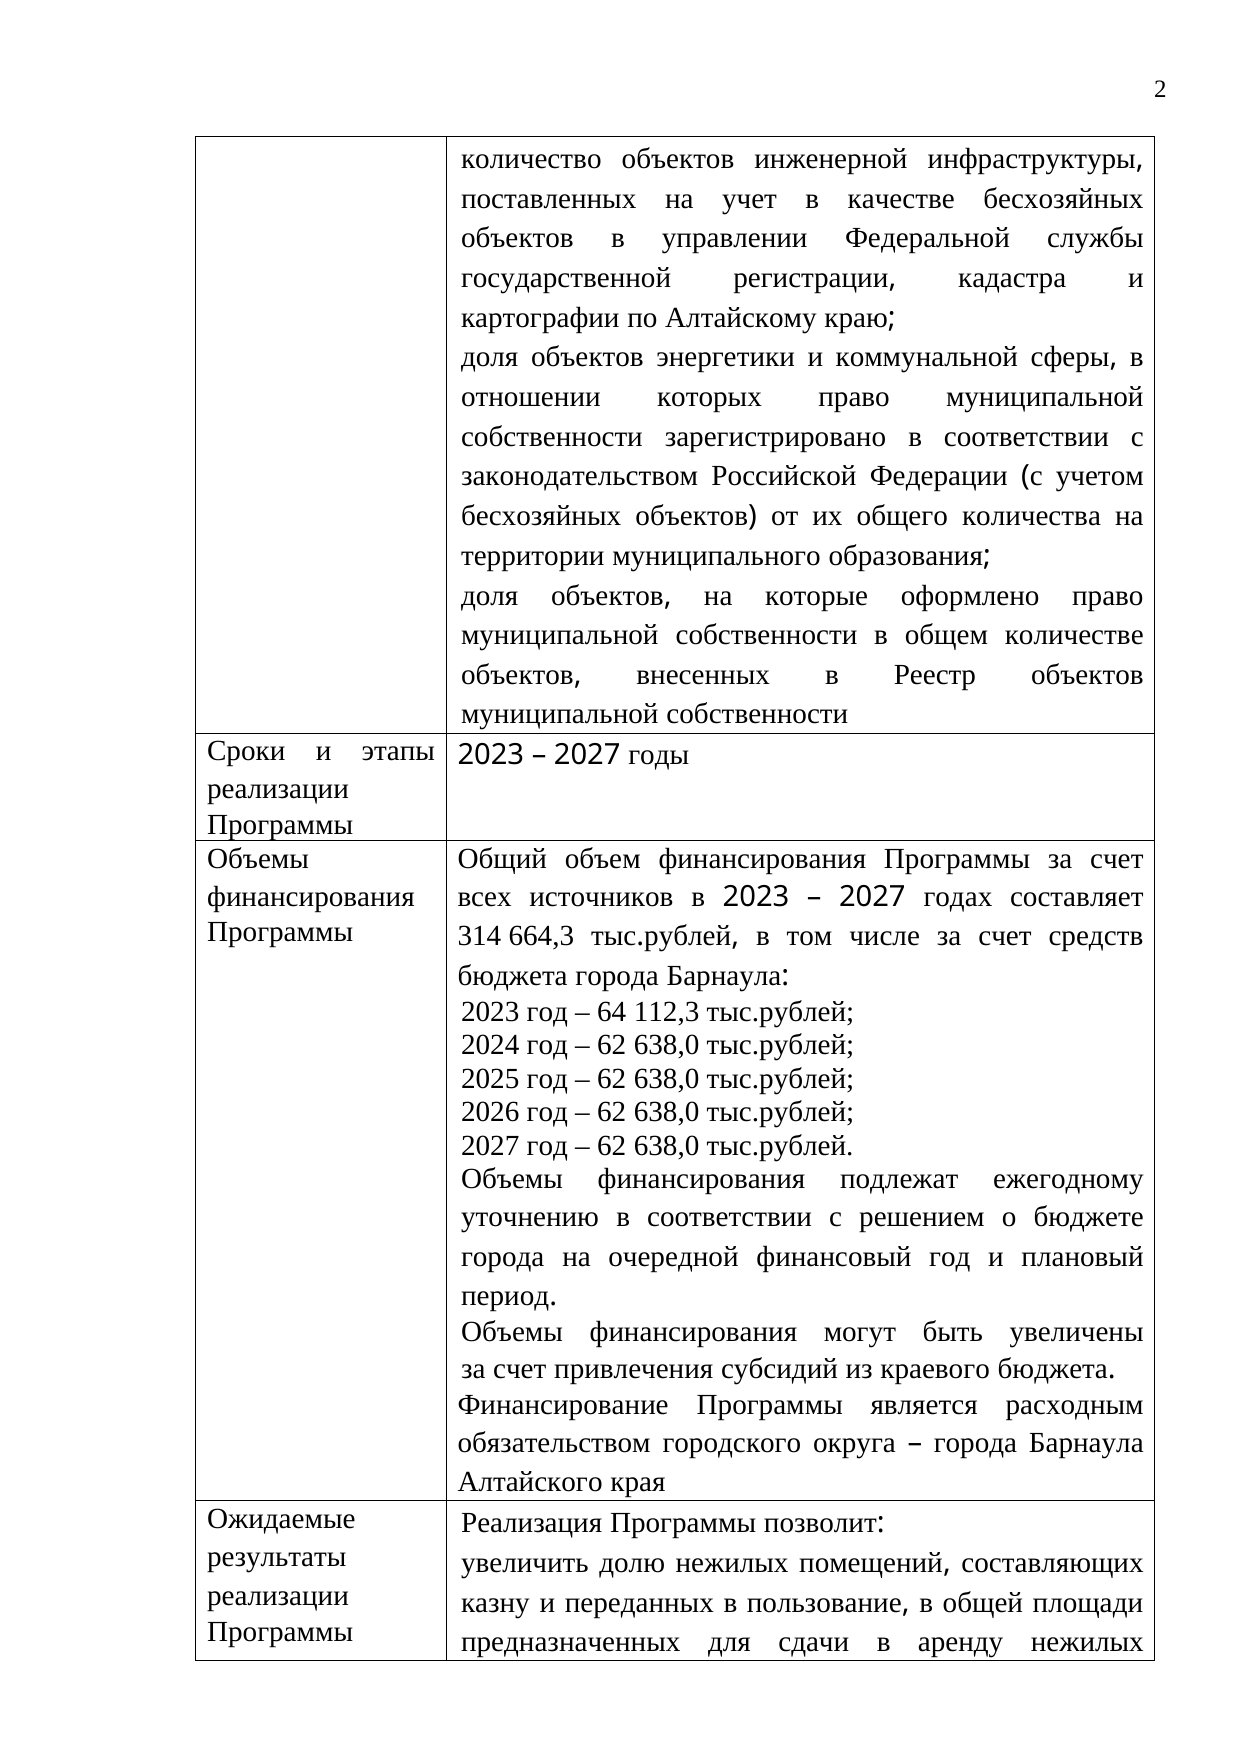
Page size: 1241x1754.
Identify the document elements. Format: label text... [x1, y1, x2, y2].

table_cell Общий объем финансирования Программы за счет всех источников в 2023 – 2027 годах составляет 314 664,3 тыс.рублей, в том числе за счет средств бюджета города Барнаула: 2023 год – 64 112,3 тыс.рублей; 2024 год – 62 638,0 тыс.рублей; 2025 год – 62 638,0 тыс.рублей; 2026 год – 62 638,0 тыс.рублей; 2027 год – 62 638,0 тыс.рублей. Объемы финансирования подлежат ежегодному уточнению в соответствии с решением о бюджете города на очередной финансовый год и плановый период. Объемы финансирования могут быть увеличены за счет привлечения субсидий из краевого бюджета. Финансирование Программы является расходным обязательством городского округа – города Барнаула Алтайского края [447, 841, 1154, 1500]
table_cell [196, 137, 446, 732]
table_cell Объемы финансирования Программы [196, 841, 446, 1500]
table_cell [447, 137, 1154, 732]
table_cell Сроки и этапы реализации Программы [196, 734, 446, 840]
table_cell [447, 1501, 1154, 1660]
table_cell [196, 1501, 446, 1660]
table_cell 2023 – 2027 годы [447, 734, 1154, 840]
